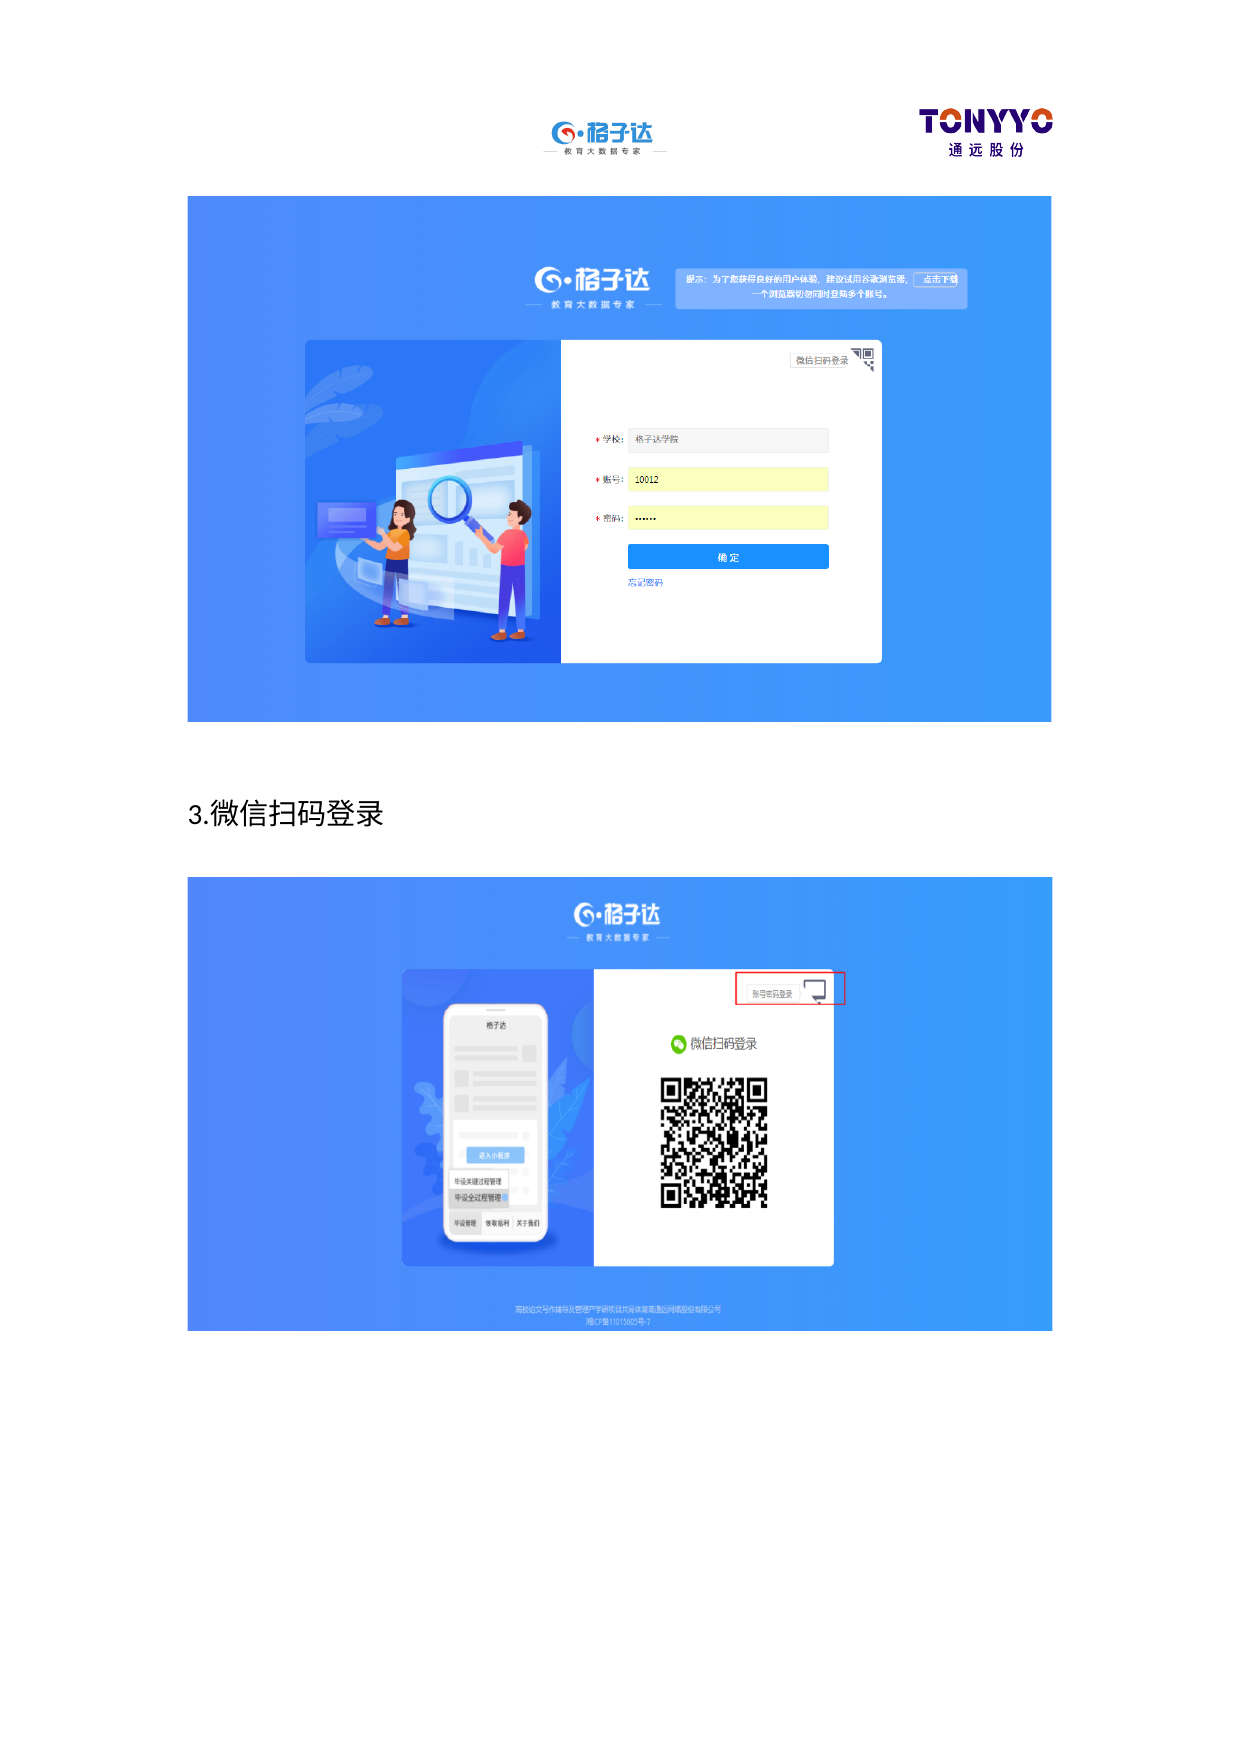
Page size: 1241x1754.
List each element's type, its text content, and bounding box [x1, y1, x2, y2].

picture [919, 108, 1053, 172]
picture [522, 103, 683, 172]
picture [187, 877, 1053, 1331]
list 3.微信扫码登录 [187, 779, 1053, 844]
picture [187, 196, 1052, 722]
